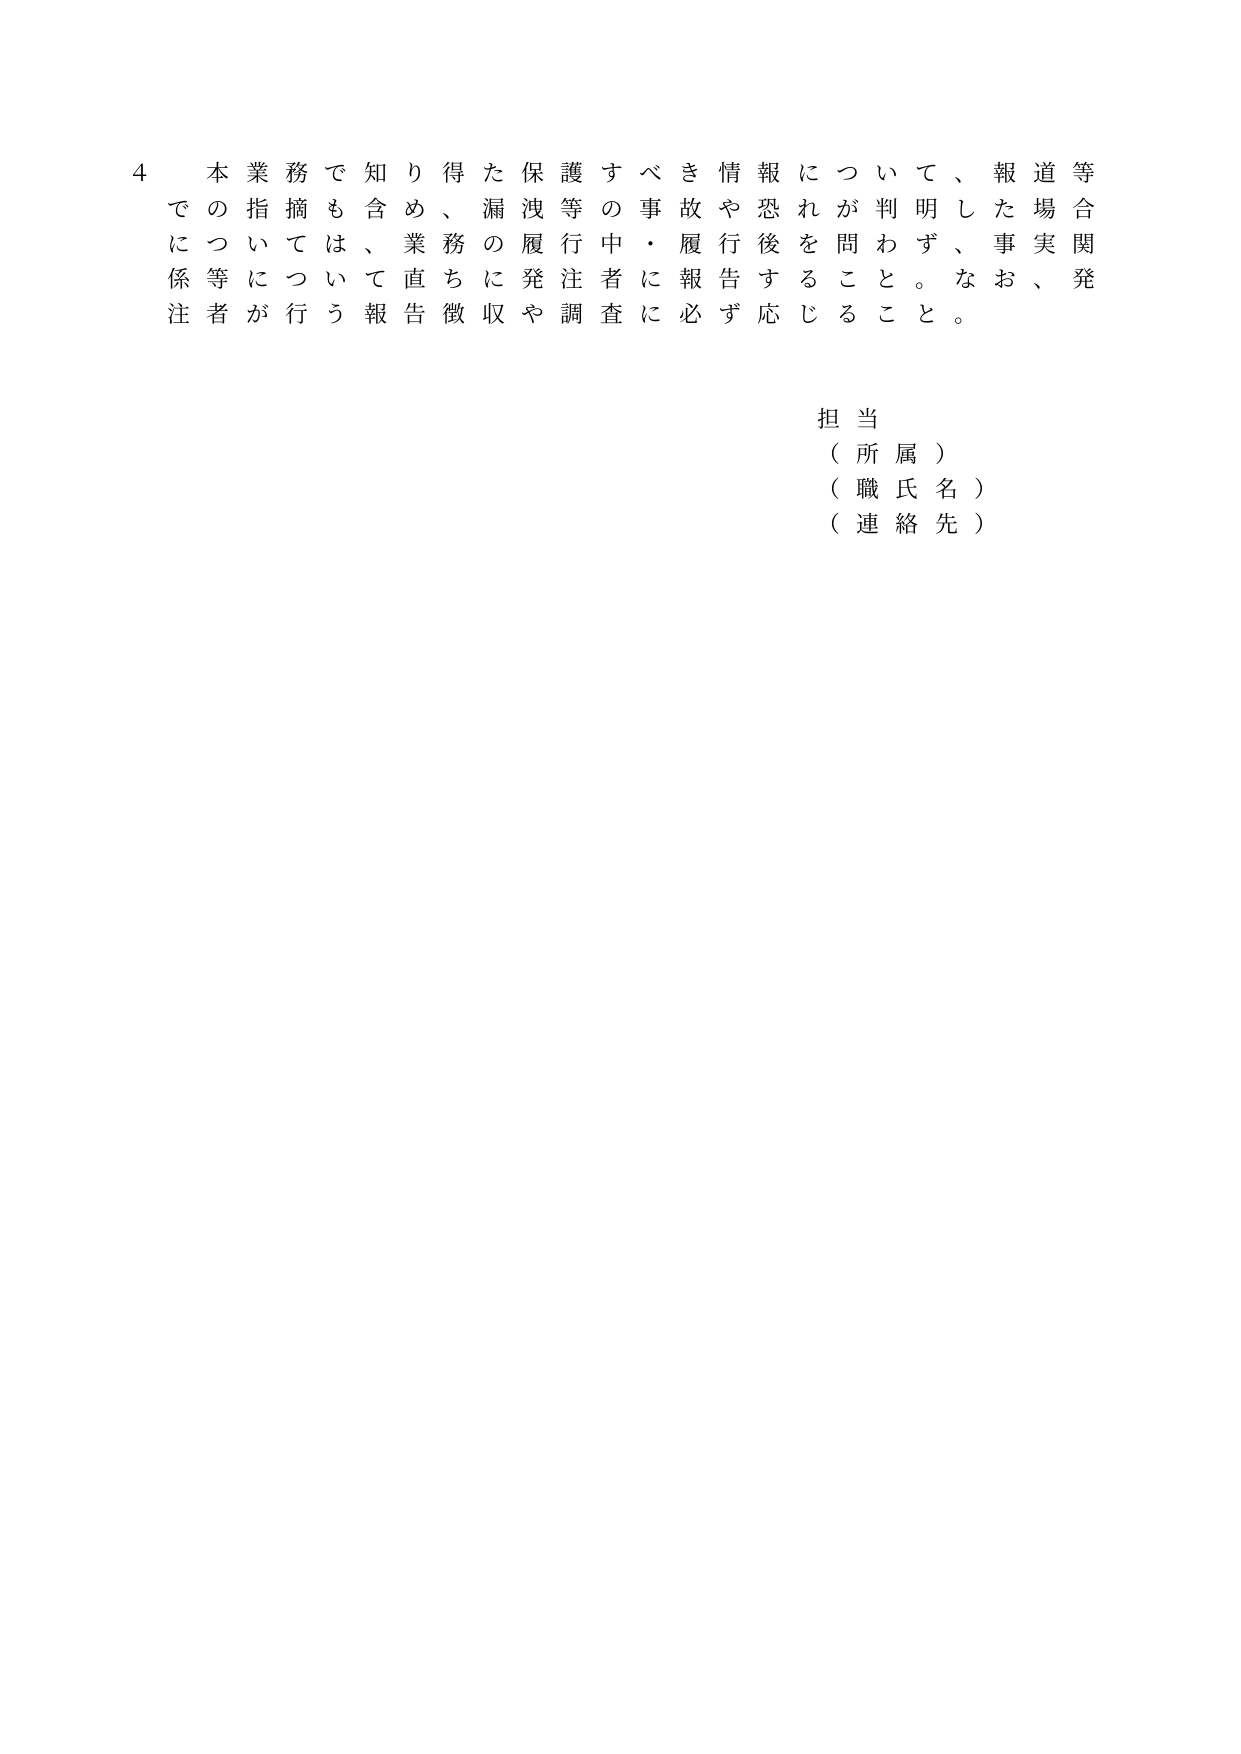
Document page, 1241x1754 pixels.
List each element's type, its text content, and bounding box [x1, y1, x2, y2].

text （連絡先） [128, 506, 1112, 541]
text ４ 本業務で知り得た保護すべき情報について、報道等での指摘も含め、漏洩等の事故や恐れが判明した場合については、業務の履行中・履行後を問わず、事実関係等について直ちに発注者に報告すること。なお、発注者が行う報告徴収や調査に必ず応じること。 [128, 154, 1112, 330]
text （所属） [128, 435, 1112, 470]
text （職氏名） [128, 470, 1112, 506]
text 担当 [128, 400, 1112, 435]
